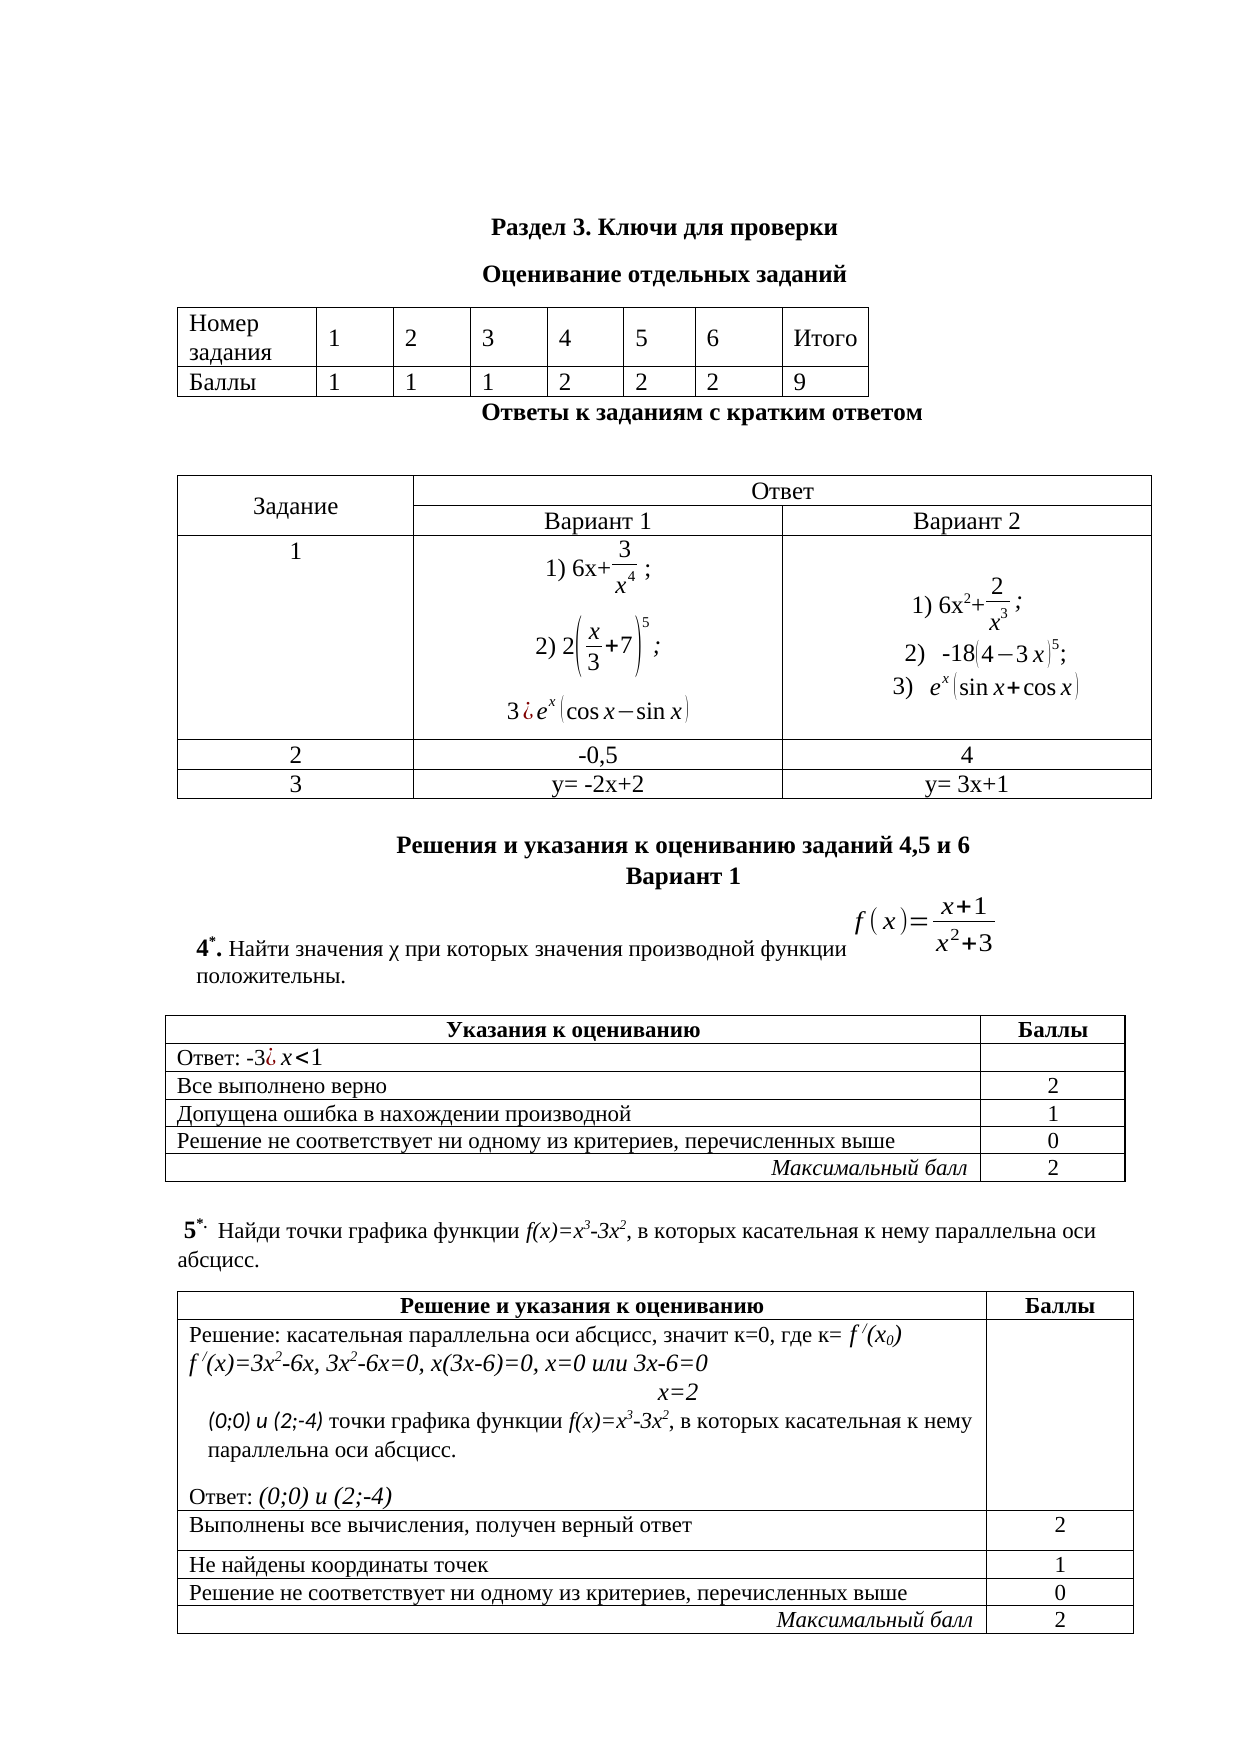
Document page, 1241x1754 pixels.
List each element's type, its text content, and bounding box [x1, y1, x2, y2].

table_cell 2 [987, 1511, 1133, 1550]
table_header 3 [471, 308, 547, 366]
table_cell 3 [178, 770, 413, 798]
table_cell Вариант 1 [414, 506, 782, 535]
table_cell Не найдены координаты точек [178, 1551, 986, 1578]
table_cell 1 [981, 1100, 1124, 1126]
table_header 2 [394, 308, 470, 366]
table_cell Выполнены все вычисления, получен верный ответ [178, 1511, 986, 1550]
table_cell Максимальный балл [178, 1606, 986, 1632]
table_cell 1) 6х2+ -18; [783, 536, 1151, 739]
table_header Решение и указания к оцениванию [178, 1292, 986, 1318]
table_cell 1 [317, 367, 393, 396]
text Ответы к заданиям с кратким ответом [252, 397, 1152, 425]
table_cell Максимальный балл [166, 1154, 980, 1181]
table_header 4 [548, 308, 623, 366]
table_cell 9 [783, 367, 868, 396]
table_cell 0 [981, 1127, 1124, 1153]
table_cell Решение не соответствует ни одному из критериев, перечисленных выше [166, 1127, 980, 1153]
text Раздел 3. Ключи для проверки [177, 212, 1152, 241]
table_cell у= 3х+1 [783, 770, 1151, 798]
table_header 6 [696, 308, 782, 366]
table_cell 4 [783, 740, 1151, 768]
table_cell 1) 6х+ ; 2) 2 [414, 536, 782, 739]
table_cell [981, 1044, 1124, 1071]
table_header Номер задания [178, 308, 316, 366]
text Оценивание отдельных заданий [177, 259, 1152, 288]
table_header 5 [624, 308, 695, 366]
table_cell 1 [394, 367, 470, 396]
table_header Баллы [981, 1016, 1124, 1042]
table_header Ответ [414, 476, 1151, 505]
table_cell у= -2х+2 [414, 770, 782, 798]
table_cell 2 [624, 367, 695, 396]
table_cell Решение: касательная параллельна оси абсцисс, значит к=0, где к= f /(x0) f /(x)=3х2-6х, 3х2-6х=0, х(3х-6)=0, х=0 или 3х-6=0 х=2 (0;0) и (2;-4) точки графика функции f(x)=x3-3x2, в которых касательная к нему параллельна оси абсцисс. Ответ: (0;0) и (2;-4) [178, 1320, 986, 1510]
table_header 1 [317, 308, 393, 366]
text Решения и указания к оцениванию заданий 4,5 и 6 [215, 830, 1152, 859]
table_header Баллы [987, 1292, 1133, 1318]
table_cell 2 [548, 367, 623, 396]
table_cell 0 [987, 1579, 1133, 1605]
table_cell -0,5 [414, 740, 782, 768]
table_cell Вариант 2 [783, 506, 1151, 535]
table_header Указания к оцениванию [166, 1016, 980, 1042]
table_cell Все выполнено верно [166, 1072, 980, 1098]
table_cell Решение не соответствует ни одному из критериев, перечисленных выше [178, 1579, 986, 1605]
table_cell 2 [178, 740, 413, 768]
table_cell Допущена ошибка в нахождении производной [166, 1100, 980, 1126]
text 5*. Найди точки графика функции f(x)=x3-3x2, в которых касательная к нему параллельна оси абсцисс. [177, 1215, 1152, 1272]
table_cell 2 [987, 1606, 1133, 1632]
table_cell 2 [981, 1154, 1124, 1181]
table_cell [987, 1320, 1133, 1510]
table_cell 2 [696, 367, 782, 396]
table_header Задание [178, 476, 413, 535]
text Вариант 1 [215, 861, 1152, 890]
table_cell Ответ: -3 [166, 1044, 980, 1071]
table_cell 1 [987, 1551, 1133, 1578]
table_cell 1 [471, 367, 547, 396]
table_cell 2 [981, 1072, 1124, 1098]
text 4*. Найти значения χ при которых значения производной функции положительны. [196, 892, 1152, 988]
table_cell Баллы [178, 367, 316, 396]
table_cell 1 [178, 536, 413, 739]
table_header Итого [783, 308, 868, 366]
